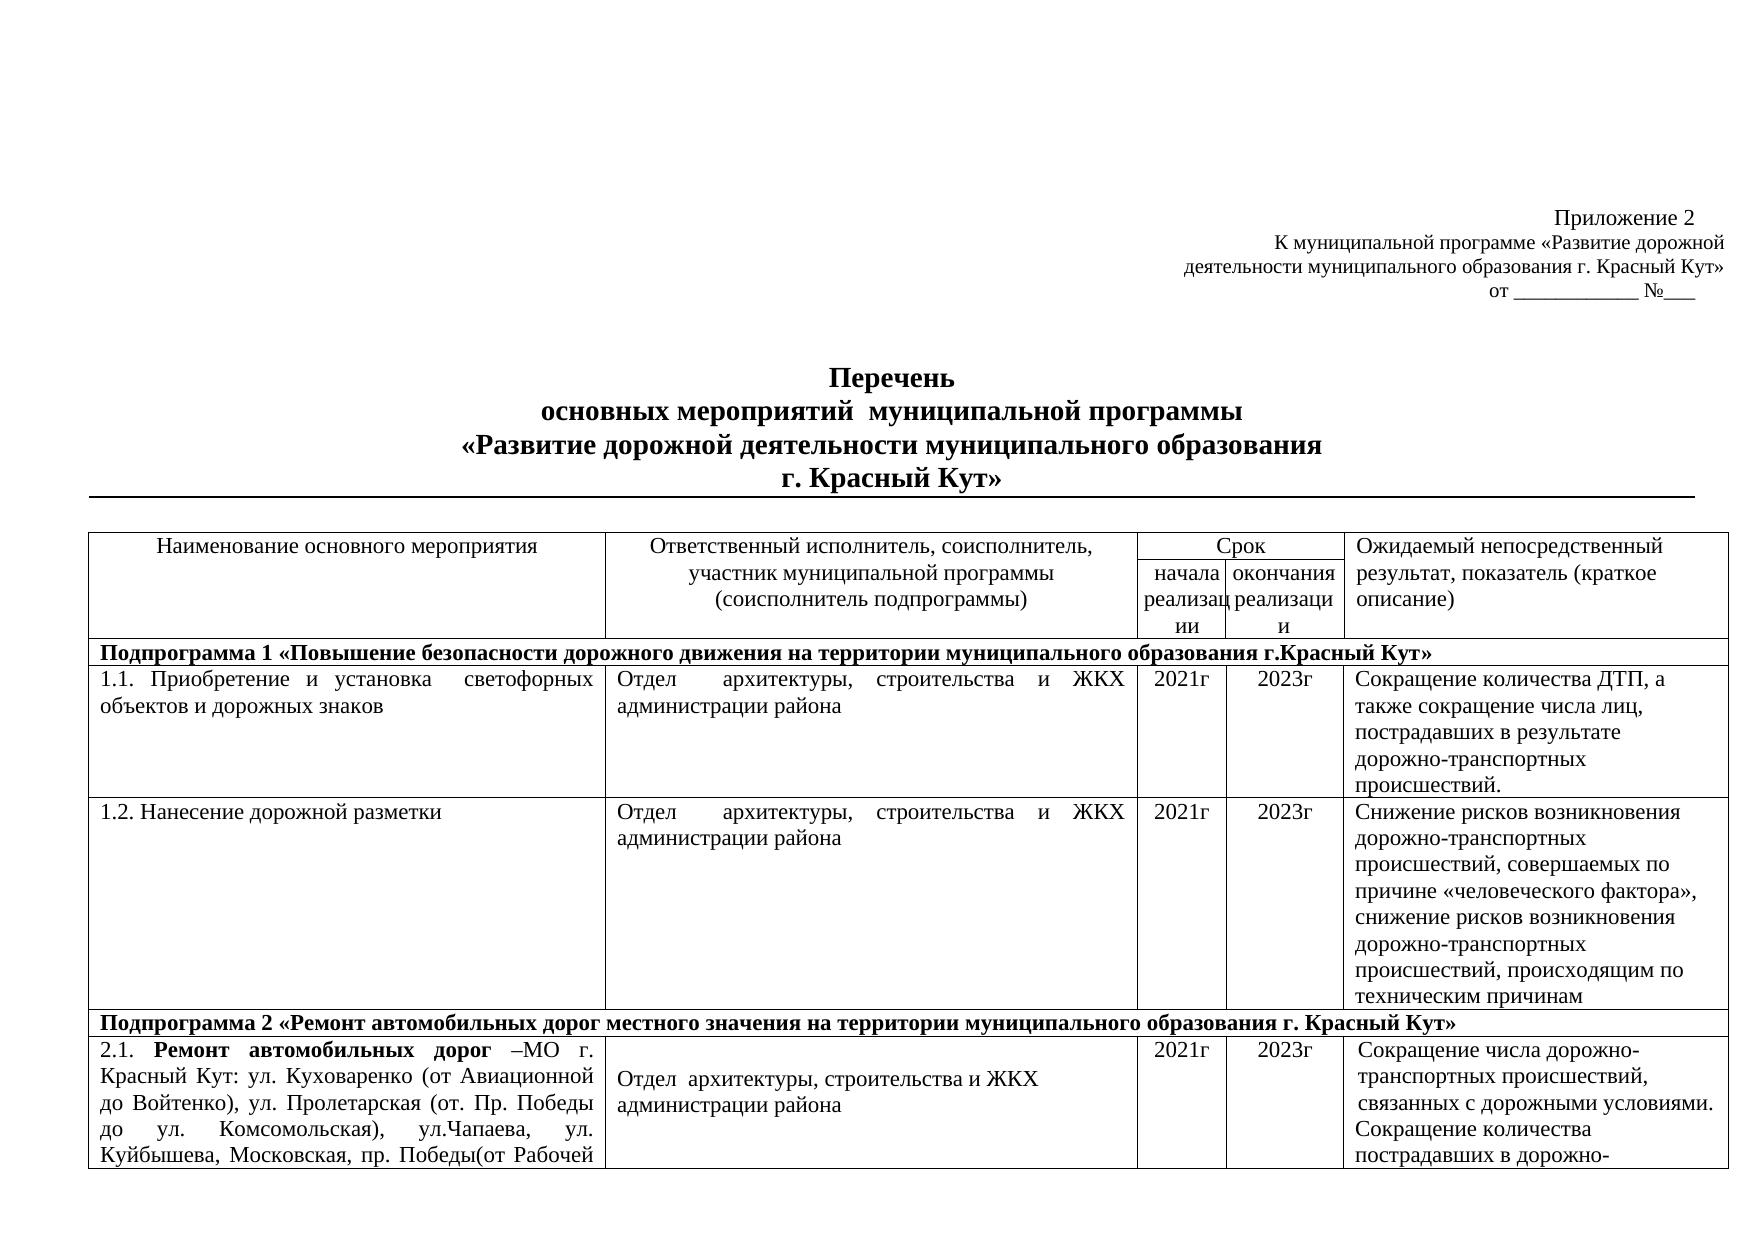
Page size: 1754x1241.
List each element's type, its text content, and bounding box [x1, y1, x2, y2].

table_cell 2023г [1227, 798, 1343, 1009]
text деятельности муниципального образования г. Красный Кут» [15, 254, 1724, 278]
table_cell Отдел архитектуры, строительства и ЖКХ администрации района [606, 666, 1137, 797]
text К муниципальной программе «Развитие дорожной [15, 230, 1724, 254]
table_header Срок [1138, 533, 1344, 558]
text «Развитие дорожной деятельности муниципального образования [89, 427, 1695, 460]
text Приложение 2 [89, 204, 1695, 230]
text основных мероприятий муниципальной программы [89, 393, 1695, 427]
table_cell 1.2. Нанесение дорожной разметки [89, 798, 605, 1009]
table_cell начала реализации [1138, 560, 1225, 638]
table_cell 2023г [1227, 666, 1343, 797]
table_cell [1344, 1037, 1728, 1168]
table_cell Отдел архитектуры, строительства и ЖКХ администрации района [606, 798, 1137, 1009]
text Перечень [89, 360, 1695, 393]
table_cell 1.1. Приобретение и установка светофорных объектов и дорожных знаков [89, 666, 605, 797]
table_header Ответственный исполнитель, соисполнитель, участник муниципальной программы (соисполнитель подпрограммы) [606, 533, 1137, 638]
table_cell Снижение рисков возникновения дорожно-транспортных происшествий, совершаемых по причине «человеческого фактора», снижение рисков возникновения дорожно-транспортных происшествий, происходящим по техническим причинам [1344, 798, 1728, 1009]
text от ____________ №___ [89, 278, 1695, 302]
table_cell окончания реализации [1226, 560, 1344, 638]
table_header Наименование основного мероприятия [89, 533, 605, 638]
table_cell 2021г [1138, 1037, 1226, 1168]
table_cell Подпрограмма 1 «Повышение безопасности дорожного движения на территории муниципального образования г.Красный Кут» [89, 639, 1728, 665]
table_cell Сокращение количества ДТП, а также сокращение числа лиц, пострадавших в результате дорожно-транспортных происшествий. [1344, 666, 1728, 797]
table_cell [89, 1037, 605, 1168]
table_cell 2021г [1138, 666, 1226, 797]
table_cell 2023г [1227, 1037, 1343, 1168]
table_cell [606, 1037, 1137, 1168]
table_header Ожидаемый непосредственный результат, показатель (краткое описание) [1345, 533, 1728, 638]
table_cell 2021г [1138, 798, 1226, 1009]
table_cell Подпрограмма 2 «Ремонт автомобильных дорог местного значения на территории муниципального образования г. Красный Кут» [89, 1010, 1728, 1036]
text г. Красный Кут» [89, 460, 1695, 496]
